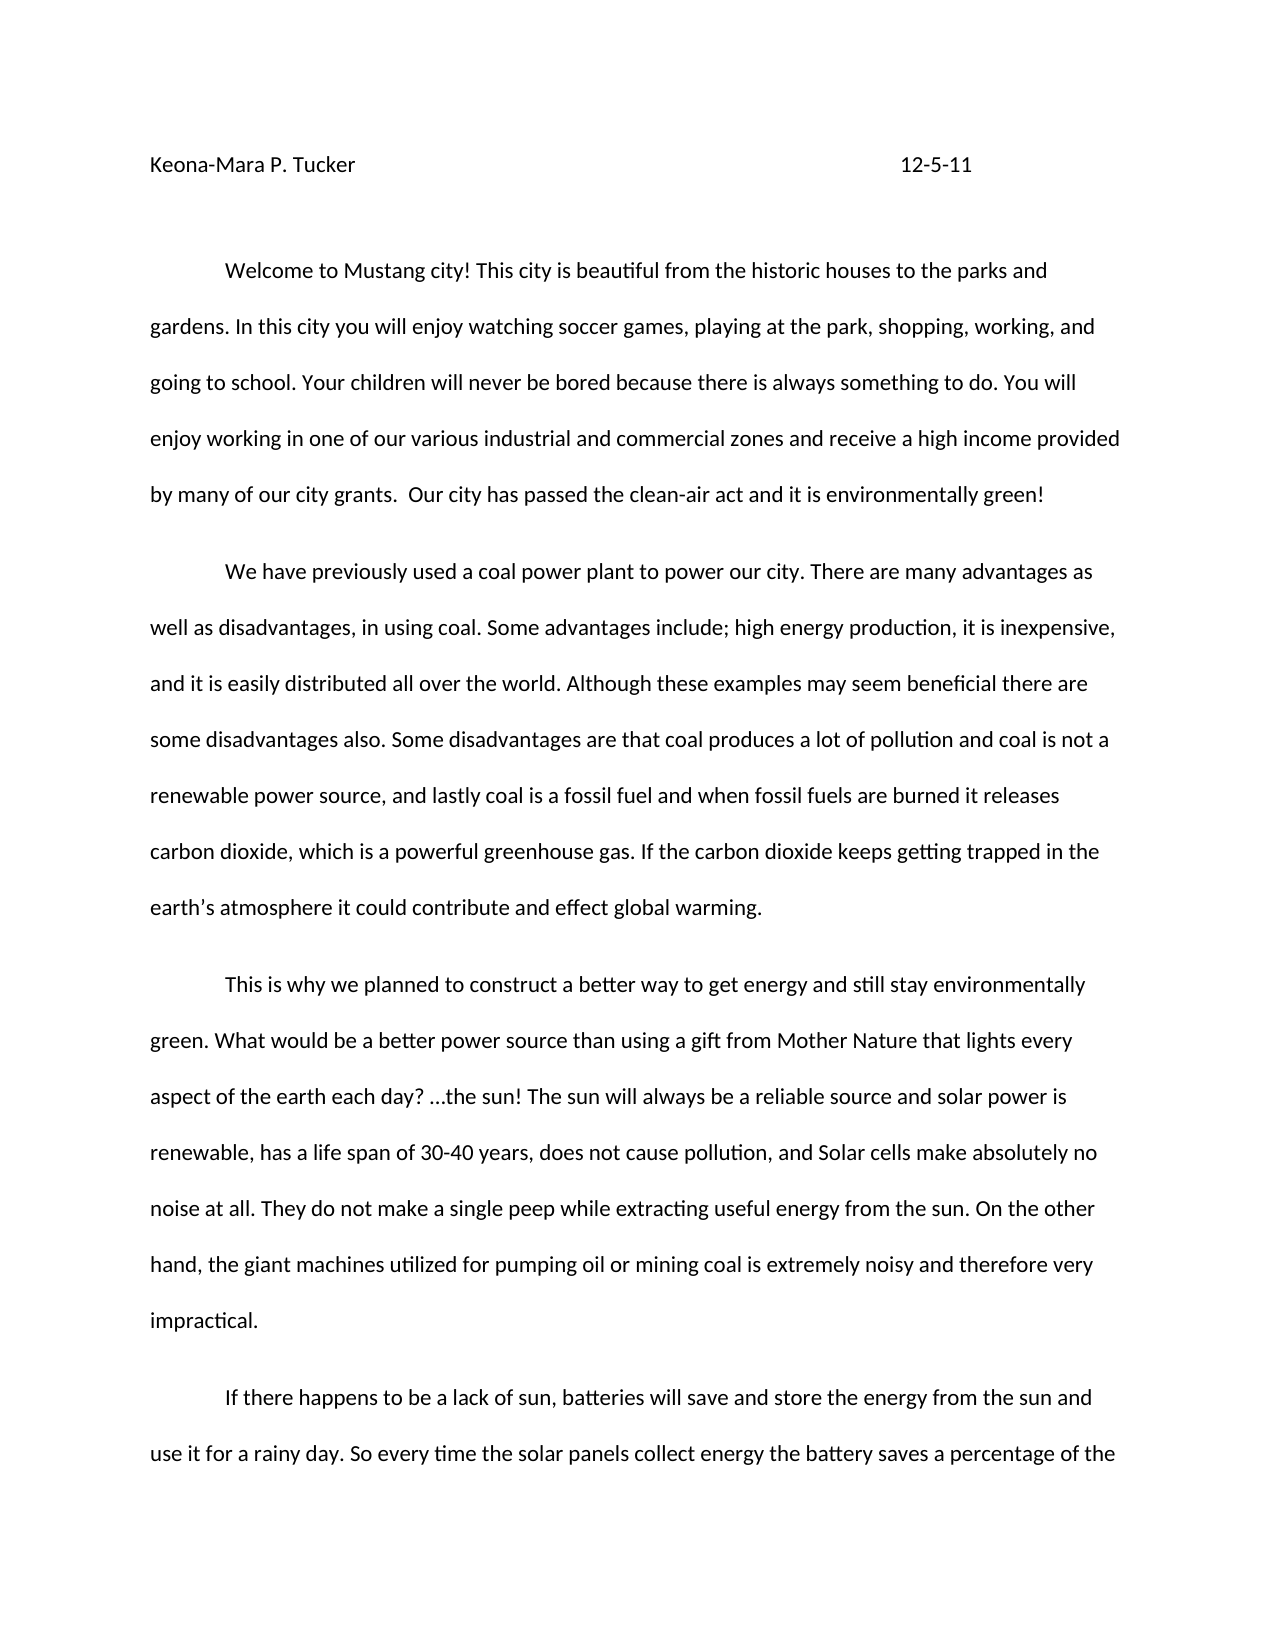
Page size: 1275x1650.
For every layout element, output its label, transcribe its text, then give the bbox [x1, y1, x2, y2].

text We have previously used a coal power plant to power our city. There are many advantages as well as disadvantages, in using coal. Some advantages include; high energy production, it is inexpensive, and it is easily distributed all over the world. Although these examples may seem beneficial there are some disadvantages also. Some disadvantages are that coal produces a lot of pollution and coal is not a renewable power source, and lastly coal is a fossil fuel and when fossil fuels are burned it releases carbon dioxide, which is a powerful greenhouse gas. If the carbon dioxide keeps getting trapped in the earth’s atmosphere it could contribute and effect global warming. [150, 557, 1125, 921]
text Welcome to Mustang city! This city is beautiful from the historic houses to the parks and gardens. In this city you will enjoy watching soccer games, playing at the park, shopping, working, and going to school. Your children will never be bored because there is always something to do. You will enjoy working in one of our various industrial and commercial zones and receive a high income provided by many of our city grants. Our city has passed the clean-air act and it is environmentally green! [150, 256, 1125, 508]
text This is why we planned to construct a better way to get energy and still stay environmentally green. What would be a better power source than using a gift from Mother Nature that lights every aspect of the earth each day? …the sun! The sun will always be a reliable source and solar power is renewable, has a life span of 30-40 years, does not cause pollution, and Solar cells make absolutely no noise at all. They do not make a single peep while extracting useful energy from the sun. On the other hand, the giant machines utilized for pumping oil or mining coal is extremely noisy and therefore very impractical. [150, 970, 1125, 1334]
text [150, 1383, 1125, 1467]
text Keona-Mara P. Tucker 12-5-11 [150, 150, 1125, 178]
